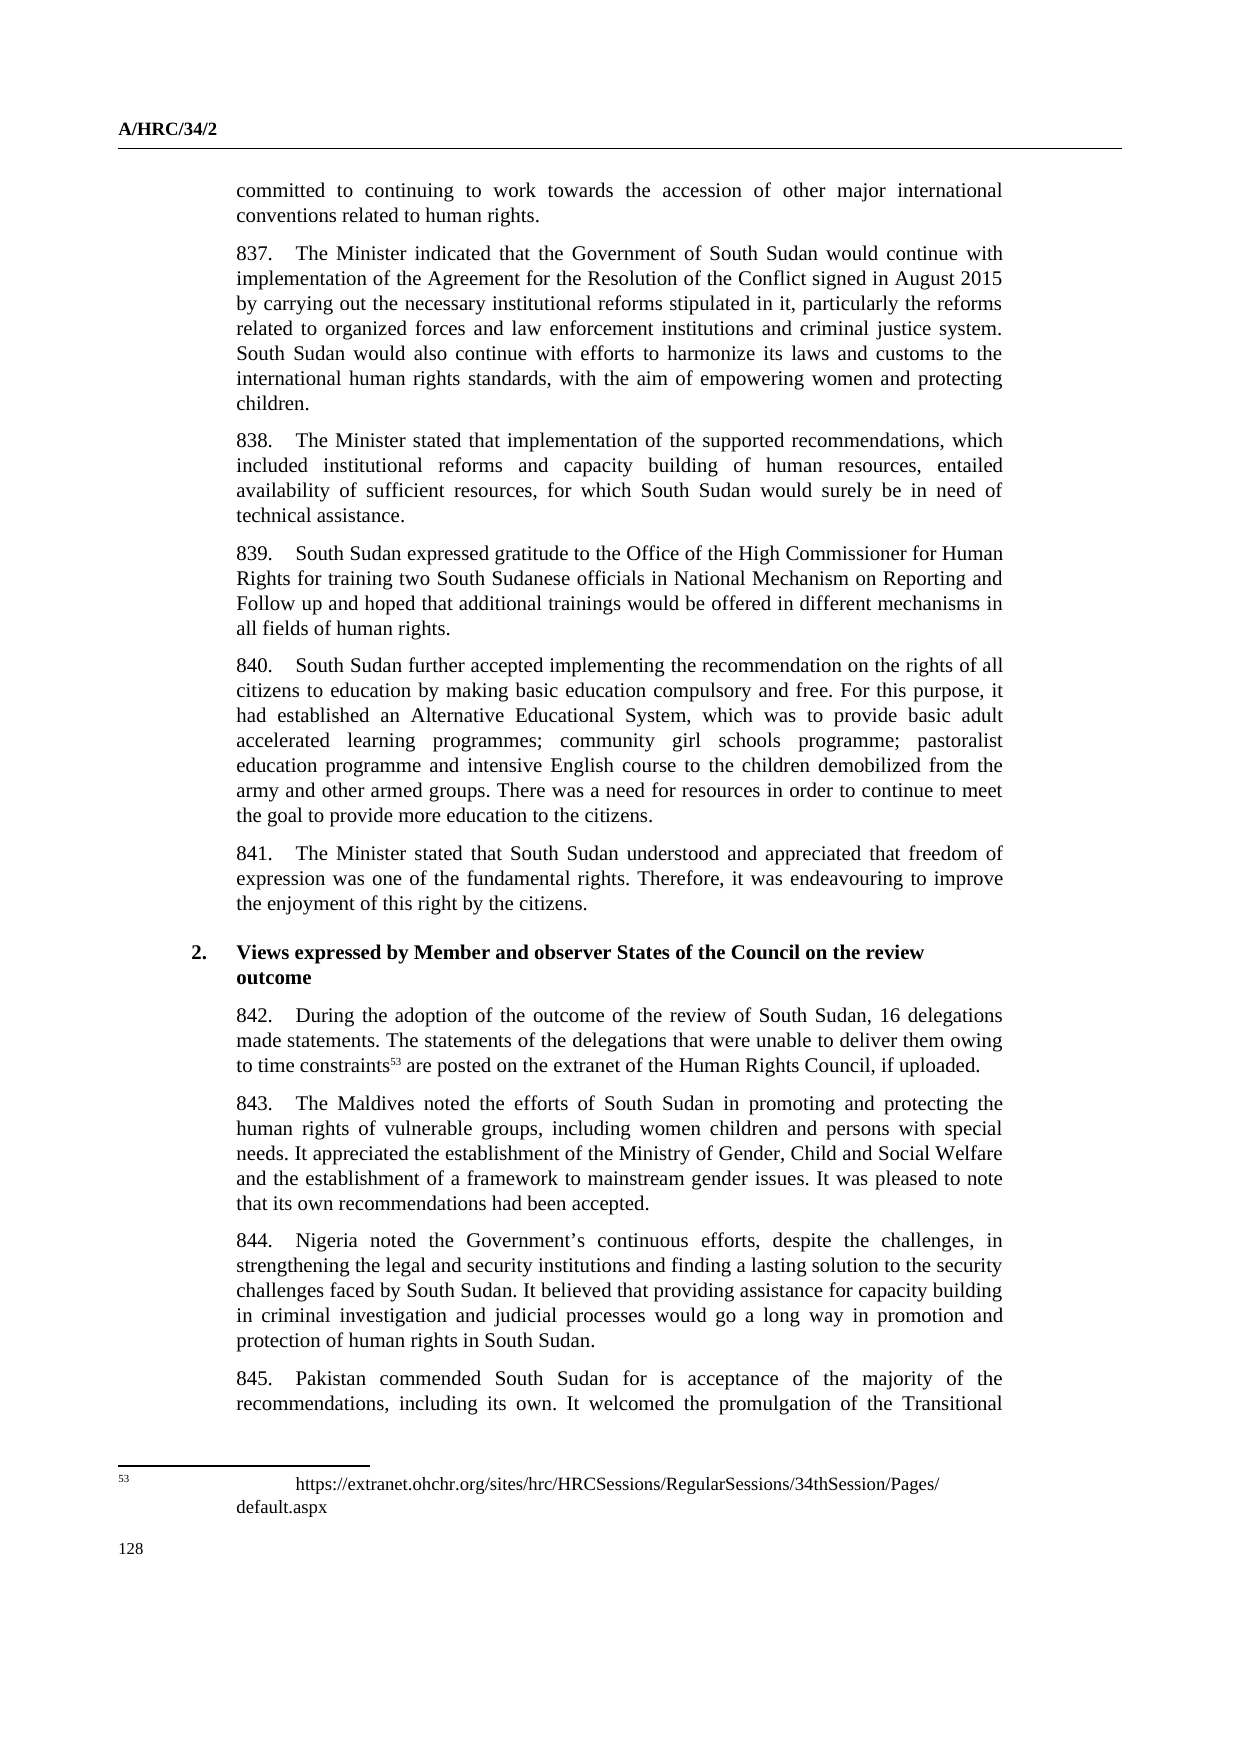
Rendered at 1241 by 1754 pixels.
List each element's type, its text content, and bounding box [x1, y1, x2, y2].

text 843. The Maldives noted the efforts of South Sudan in promoting and protecting the human rights of vulnerable groups, including women children and persons with special needs. It appreciated the establishment of the Ministry of Gender, Child and Social Welfare and the establishment of a framework to mainstream gender issues. It was pleased to note that its own recommendations had been accepted. [236, 1090, 1004, 1215]
text 838. The Minister stated that implementation of the supported recommendations, which included institutional reforms and capacity building of human resources, entailed availability of sufficient resources, for which South Sudan would surely be in need of technical assistance. [236, 427, 1004, 527]
text 840. South Sudan further accepted implementing the recommendation on the rights of all citizens to education by making basic education compulsory and free. For this purpose, it had established an Alternative Educational System, which was to provide basic adult accelerated learning programmes; community girl schools programme; pastoralist education programme and intensive English course to the children demobilized from the army and other armed groups. There was a need for resources in order to continue to meet the goal to provide more education to the citizens. [236, 652, 1004, 827]
text 839. South Sudan expressed gratitude to the Office of the High Commissioner for Human Rights for training two South Sudanese officials in National Mechanism on Reporting and Follow up and hoped that additional trainings would be offered in different mechanisms in all fields of human rights. [236, 540, 1004, 640]
text 837. The Minister indicated that the Government of South Sudan would continue with implementation of the Agreement for the Resolution of the Conflict signed in August 2015 by carrying out the necessary institutional reforms stipulated in it, particularly the reforms related to organized forces and law enforcement institutions and criminal justice system. South Sudan would also continue with efforts to harmonize its laws and customs to the international human rights standards, with the aim of empowering women and protecting children. [236, 240, 1004, 415]
text 2. Views expressed by Member and observer States of the Council on the review outcome [118, 940, 1004, 990]
text 842. During the adoption of the outcome of the review of South Sudan, 16 delegations made statements. The statements of the delegations that were unable to deliver them owing to time constraints are posted on the extranet of the Human Rights Council, if uploaded. [236, 1002, 1004, 1077]
text 844. Nigeria noted the Government’s continuous efforts, despite the challenges, in strengthening the legal and security institutions and finding a lasting solution to the security challenges faced by South Sudan. It believed that providing assistance for capacity building in criminal investigation and judicial processes would go a long way in promotion and protection of human rights in South Sudan. [236, 1227, 1004, 1352]
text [236, 1365, 1004, 1415]
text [236, 177, 1004, 227]
text 841. The Minister stated that South Sudan understood and appreciated that freedom of expression was one of the fundamental rights. Therefore, it was endeavouring to improve the enjoyment of this right by the citizens. [236, 840, 1004, 915]
